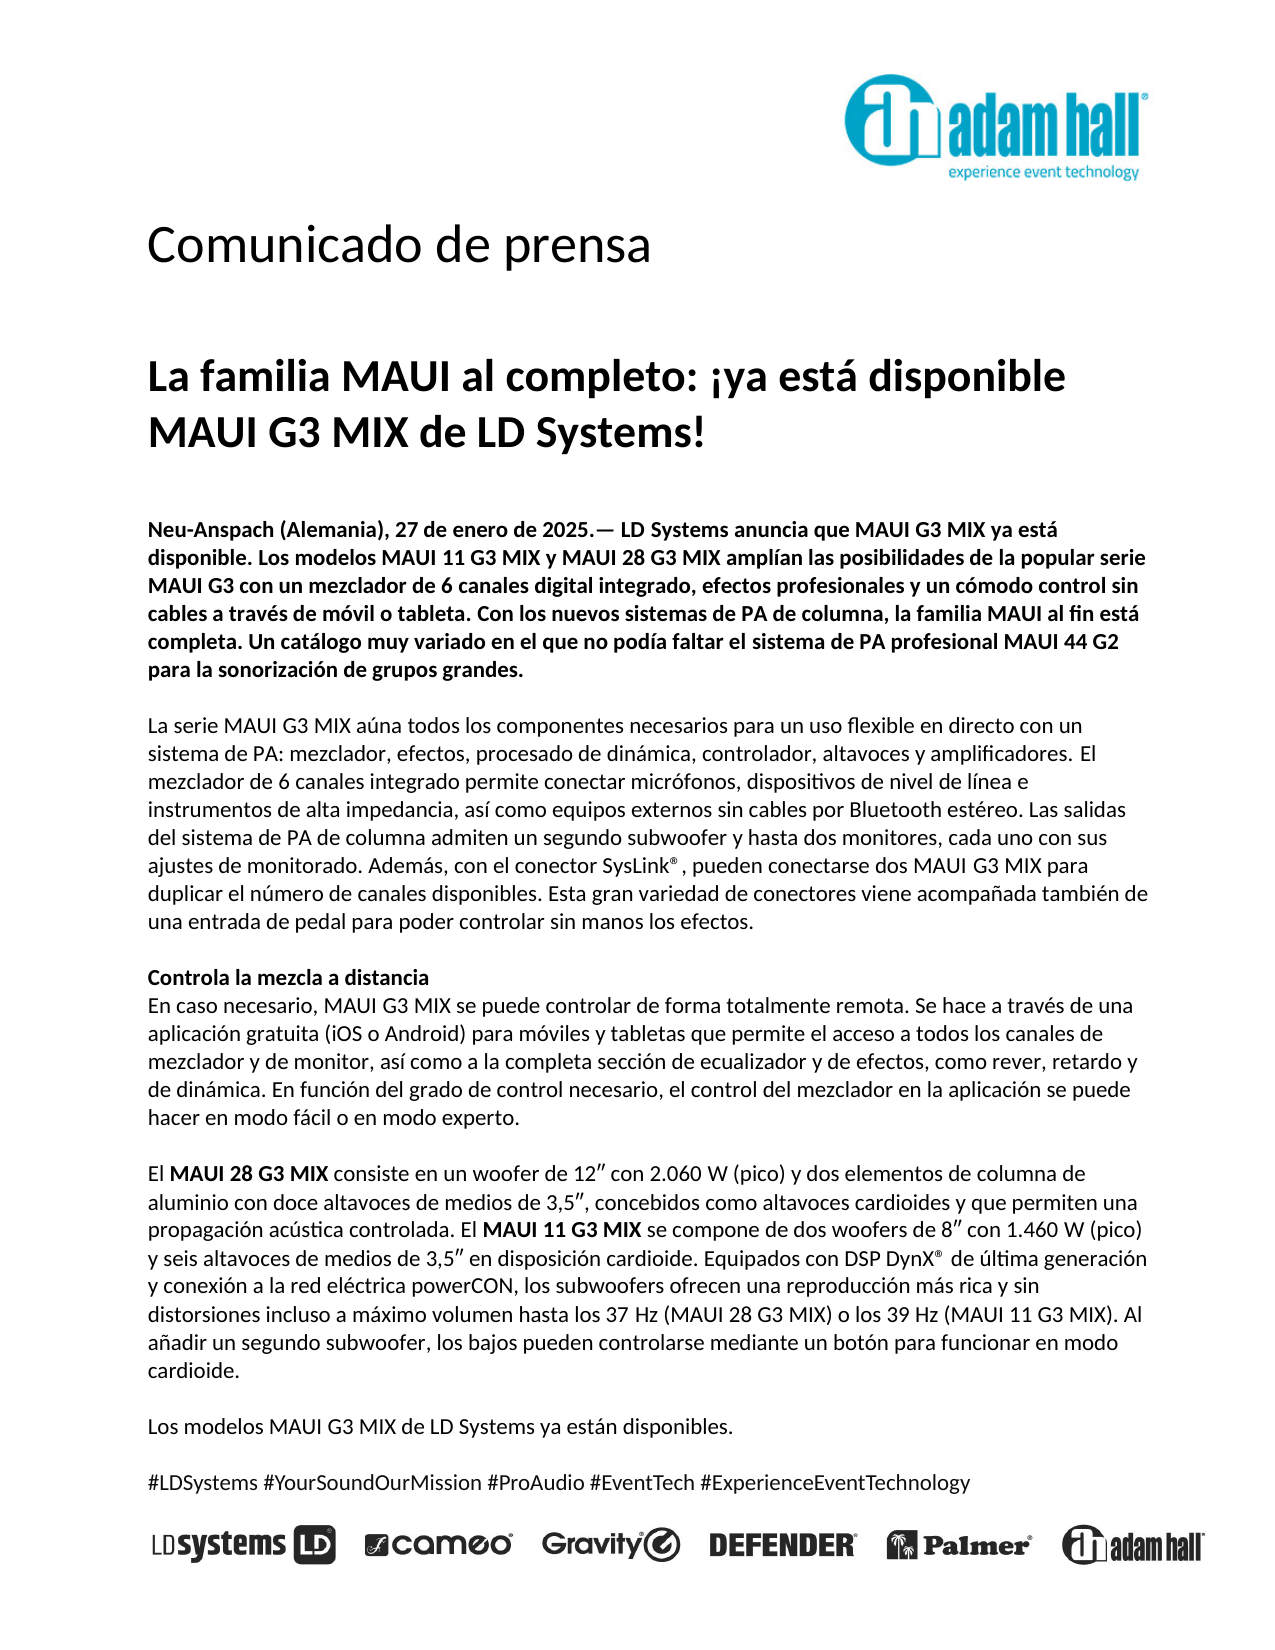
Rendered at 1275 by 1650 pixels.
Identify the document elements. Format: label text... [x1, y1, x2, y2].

text En caso necesario, MAUI G3 MIX se puede controlar de forma totalmente remota. Se hace a través de una aplicación gratuita (iOS o Android) para móviles y tabletas que permite el acceso a todos los canales de mezclador y de monitor, así como a la completa sección de ecualizador y de efectos, como rever, retardo y de dinámica. En función del grado de control necesario, el control del mezclador en la aplicación se puede hacer en modo fácil o en modo experto. [148, 991, 1158, 1132]
text Neu-Anspach (Alemania), 27 de enero de 2025.— LD Systems anuncia que MAUI G3 MIX ya está disponible. Los modelos MAUI 11 G3 MIX y MAUI 28 G3 MIX amplían las posibilidades de la popular serie MAUI G3 con un mezclador de 6 canales digital integrado, efectos profesionales y un cómodo control sin cables a través de móvil o tableta. Con los nuevos sistemas de PA de columna, la familia MAUI al fin está completa. Un catálogo muy variado en el que no podía faltar el sistema de PA profesional MAUI 44 G2 para la sonorización de grupos grandes. [148, 515, 1158, 683]
picture [147, 1513, 1208, 1576]
text Controla la mezcla a distancia [148, 963, 1158, 991]
text El MAUI 28 G3 MIX consiste en un woofer de 12″ con 2.060 W (pico) y dos elementos de columna de aluminio con doce altavoces de medios de 3,5″, concebidos como altavoces cardioides y que permiten una propagación acústica controlada. El MAUI 11 G3 MIX se compone de dos woofers de 8″ con 1.460 W (pico) y seis altavoces de medios de 3,5″ en disposición cardioide. Equipados con DSP DynX® de última generación y conexión a la red eléctrica powerCON, los subwoofers ofrecen una reproducción más rica y sin distorsiones incluso a máximo volumen hasta los 37 Hz (MAUI 28 G3 MIX) o los 39 Hz (MAUI 11 G3 MIX). Al añadir un segundo subwoofer, los bajos pueden controlarse mediante un botón para funcionar en modo cardioide. [148, 1159, 1158, 1384]
text La familia MAUI al completo: ¡ya está disponible MAUI G3 MIX de LD Systems! [148, 347, 1158, 459]
text #LDSystems #YourSoundOurMission #ProAudio #EventTech #ExperienceEventTechnology [148, 1468, 1158, 1496]
text Comunicado de prensa [148, 210, 1158, 276]
picture [835, 73, 1158, 182]
text La serie MAUI G3 MIX aúna todos los componentes necesarios para un uso flexible en directo con un sistema de PA: mezclador, efectos, procesado de dinámica, controlador, altavoces y amplificadores. El mezclador de 6 canales integrado permite conectar micrófonos, dispositivos de nivel de línea e instrumentos de alta impedancia, así como equipos externos sin cables por Bluetooth estéreo. Las salidas del sistema de PA de columna admiten un segundo subwoofer y hasta dos monitores, cada uno con sus ajustes de monitorado. Además, con el conector SysLink®, pueden conectarse dos MAUI G3 MIX para duplicar el número de canales disponibles. Esta gran variedad de conectores viene acompañada también de una entrada de pedal para poder controlar sin manos los efectos. [148, 711, 1158, 935]
text Los modelos MAUI G3 MIX de LD Systems ya están disponibles. [148, 1412, 1158, 1440]
